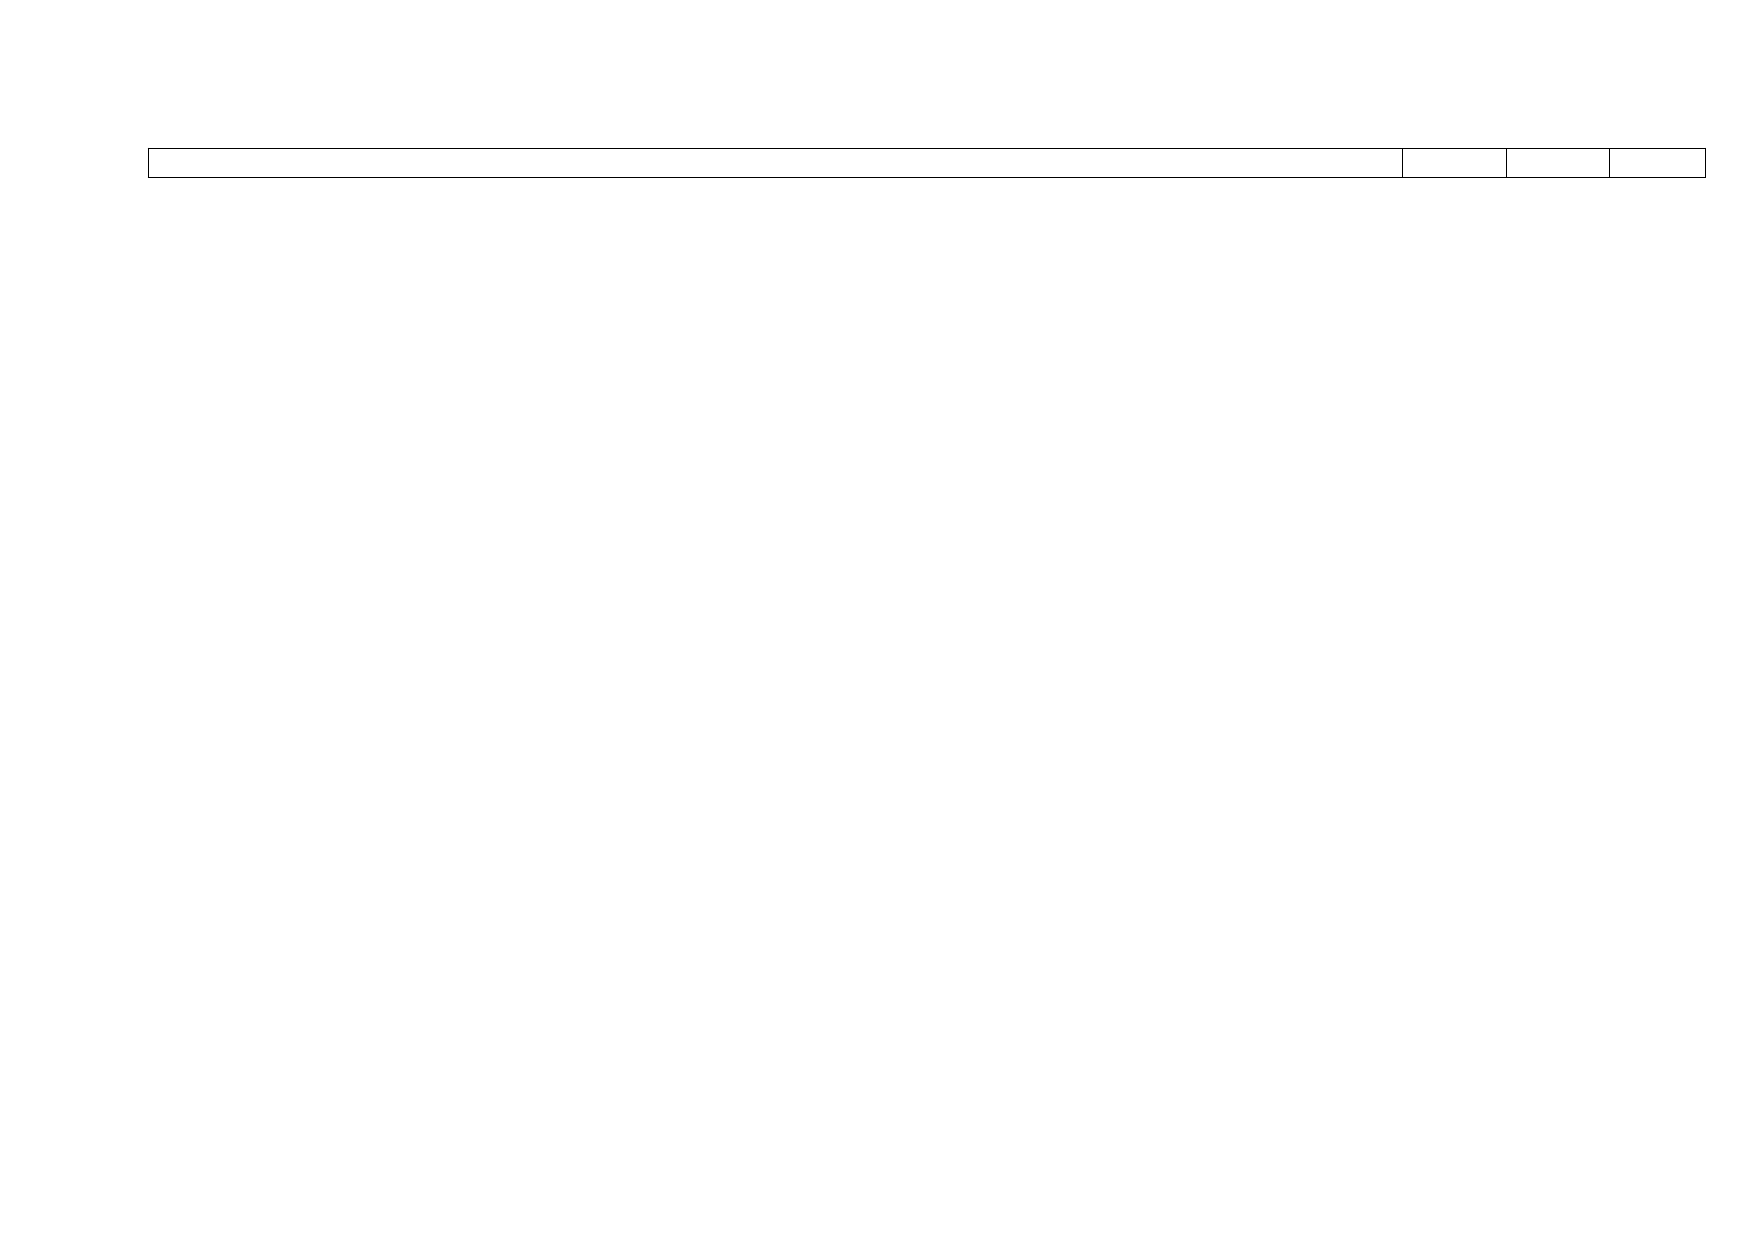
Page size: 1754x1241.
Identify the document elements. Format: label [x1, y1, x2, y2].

table_cell [149, 149, 1402, 177]
table_cell [1507, 149, 1609, 177]
table_cell [1403, 149, 1506, 177]
table_cell [1610, 149, 1705, 177]
